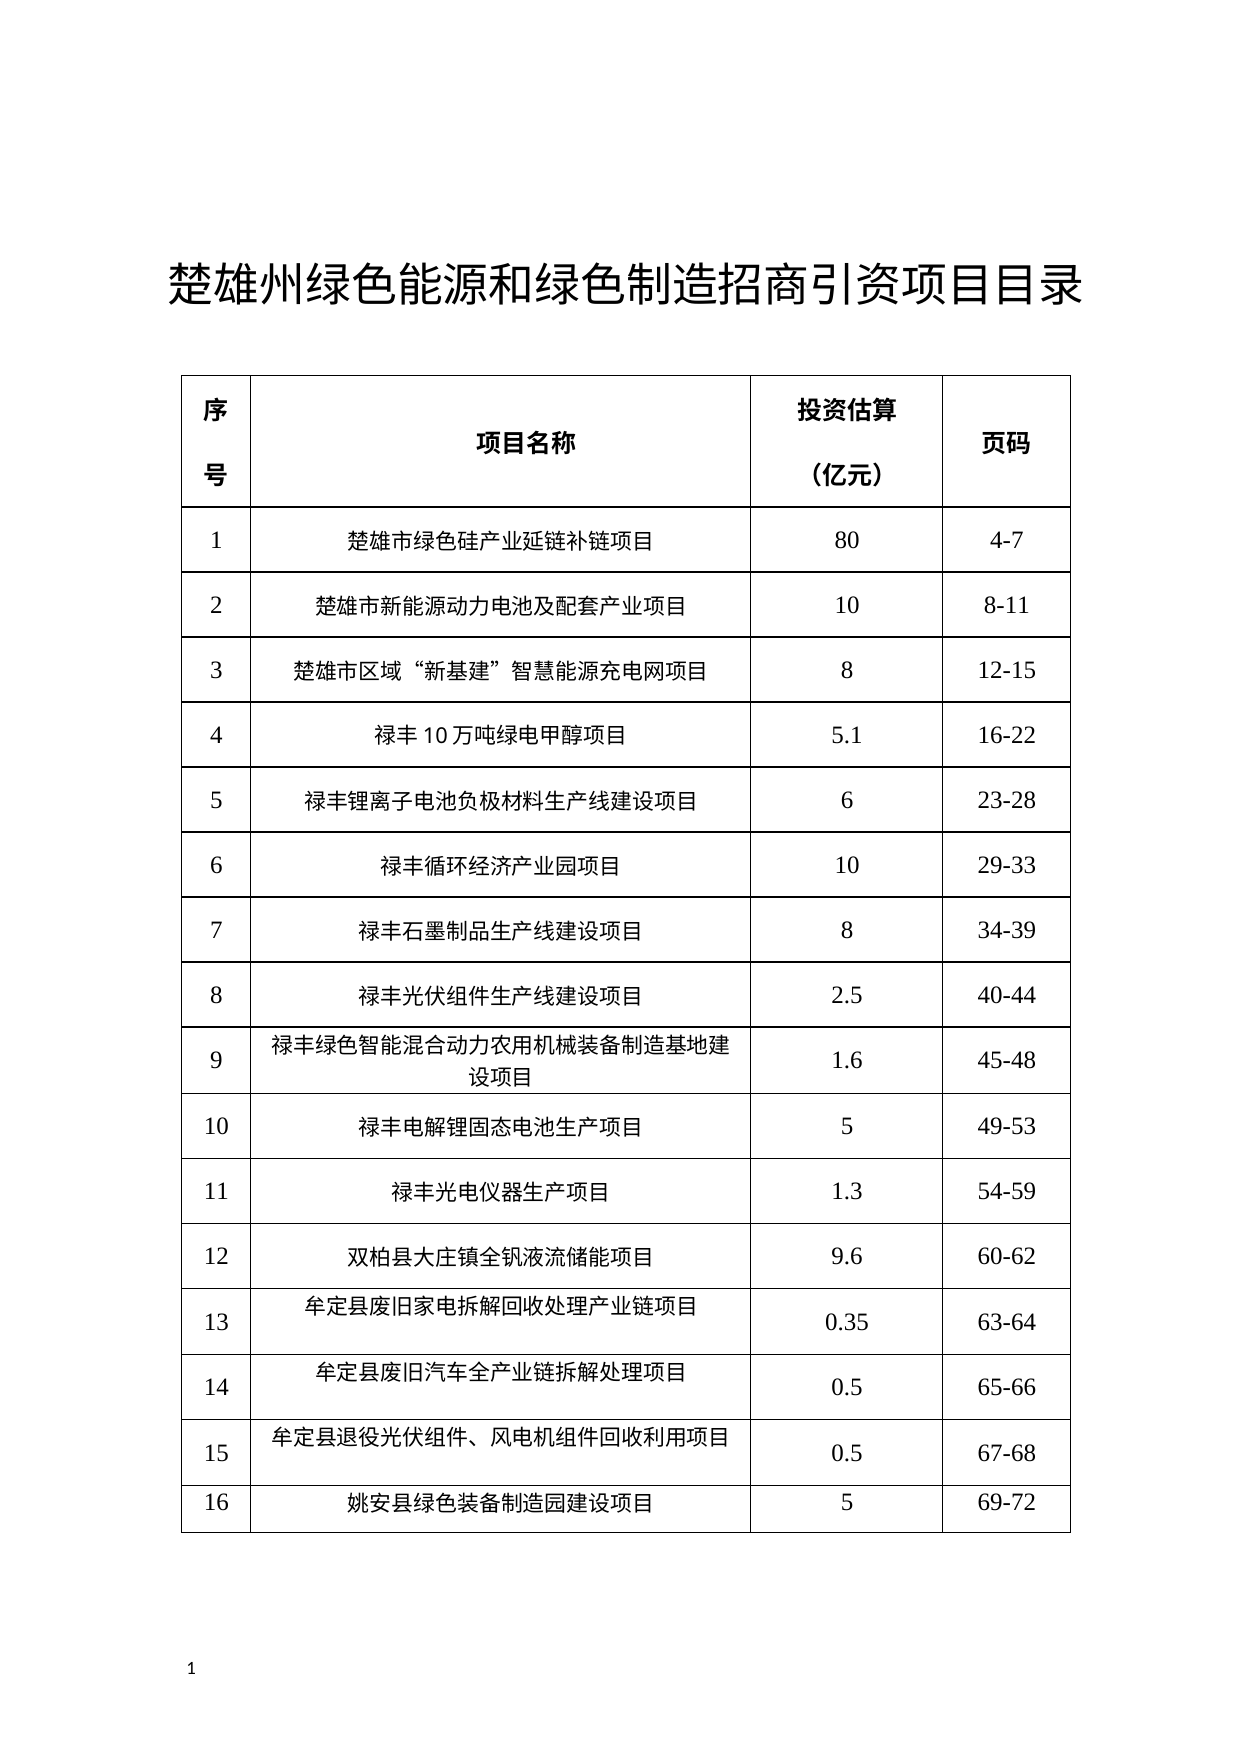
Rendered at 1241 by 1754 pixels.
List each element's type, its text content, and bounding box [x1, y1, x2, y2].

table_header 页码 [943, 376, 1070, 506]
table_cell 12-15 [943, 638, 1070, 701]
table_cell 禄丰循环经济产业园项目 [251, 833, 750, 896]
table_cell 1.6 [751, 1028, 942, 1092]
table_cell 7 [182, 898, 250, 961]
table_cell 29-33 [943, 833, 1070, 896]
table_cell 楚雄市区域“新基建”智慧能源充电网项目 [251, 638, 750, 701]
table_cell 禄丰光电仪器生产项目 [251, 1159, 750, 1222]
table_cell 54-59 [943, 1159, 1070, 1222]
table_cell 69-72 [943, 1486, 1070, 1532]
table_cell 16 [182, 1486, 250, 1532]
table_cell 4-7 [943, 508, 1070, 571]
table_cell 60-62 [943, 1224, 1070, 1287]
table_header 序号 [182, 376, 250, 506]
table_cell 1 [182, 508, 250, 571]
table_cell 23-28 [943, 768, 1070, 831]
table_cell 双柏县大庄镇全钒液流储能项目 [251, 1224, 750, 1287]
table_cell 禄丰石墨制品生产线建设项目 [251, 898, 750, 961]
table_cell 0.5 [751, 1355, 942, 1418]
table_cell 8 [751, 898, 942, 961]
table_cell 4 [182, 703, 250, 766]
table_cell 牟定县废旧家电拆解回收处理产业链项目 [251, 1289, 750, 1353]
table_cell 63-64 [943, 1289, 1070, 1353]
table_cell 禄丰电解锂固态电池生产项目 [251, 1094, 750, 1157]
table_cell 49-53 [943, 1094, 1070, 1157]
table_cell 5.1 [751, 703, 942, 766]
table_cell 10 [182, 1094, 250, 1157]
table_cell 80 [751, 508, 942, 571]
text 楚雄州绿色能源和绿色制造招商引资项目目录 [165, 233, 1087, 330]
table_cell 40-44 [943, 963, 1070, 1026]
table_cell 11 [182, 1159, 250, 1222]
table_cell 禄丰10万吨绿电甲醇项目 [251, 703, 750, 766]
table_header 投资估算 （亿元） [751, 376, 942, 506]
table_cell 5 [751, 1094, 942, 1157]
table_cell 45-48 [943, 1028, 1070, 1092]
table_cell 6 [182, 833, 250, 896]
table_cell 8 [751, 638, 942, 701]
table_cell 15 [182, 1420, 250, 1484]
table_cell 姚安县绿色装备制造园建设项目 [251, 1486, 750, 1532]
table_cell 16-22 [943, 703, 1070, 766]
table_cell 禄丰锂离子电池负极材料生产线建设项目 [251, 768, 750, 831]
table_cell 9 [182, 1028, 250, 1092]
table_cell 禄丰光伏组件生产线建设项目 [251, 963, 750, 1026]
table_cell 2.5 [751, 963, 942, 1026]
table_cell 8 [182, 963, 250, 1026]
table_cell 13 [182, 1289, 250, 1353]
table_cell 5 [182, 768, 250, 831]
table_cell 1.3 [751, 1159, 942, 1222]
table_cell 65-66 [943, 1355, 1070, 1418]
table_cell 牟定县退役光伏组件、风电机组件回收利用项目 [251, 1420, 750, 1484]
table_cell 0.5 [751, 1420, 942, 1484]
table_cell 34-39 [943, 898, 1070, 961]
table_cell 0.35 [751, 1289, 942, 1353]
table_cell 67-68 [943, 1420, 1070, 1484]
table_cell 14 [182, 1355, 250, 1418]
table_cell 12 [182, 1224, 250, 1287]
table_cell 10 [751, 573, 942, 636]
table_cell 10 [751, 833, 942, 896]
table_cell 3 [182, 638, 250, 701]
table_cell 楚雄市绿色硅产业延链补链项目 [251, 508, 750, 571]
table_cell 禄丰绿色智能混合动力农用机械装备制造基地建设项目 [251, 1028, 750, 1092]
table_cell 6 [751, 768, 942, 831]
table_cell 2 [182, 573, 250, 636]
table_cell 牟定县废旧汽车全产业链拆解处理项目 [251, 1355, 750, 1418]
table_header 项目名称 [251, 376, 750, 506]
table_cell 5 [751, 1486, 942, 1532]
table_cell 9.6 [751, 1224, 942, 1287]
table_cell 8-11 [943, 573, 1070, 636]
table_cell 楚雄市新能源动力电池及配套产业项目 [251, 573, 750, 636]
